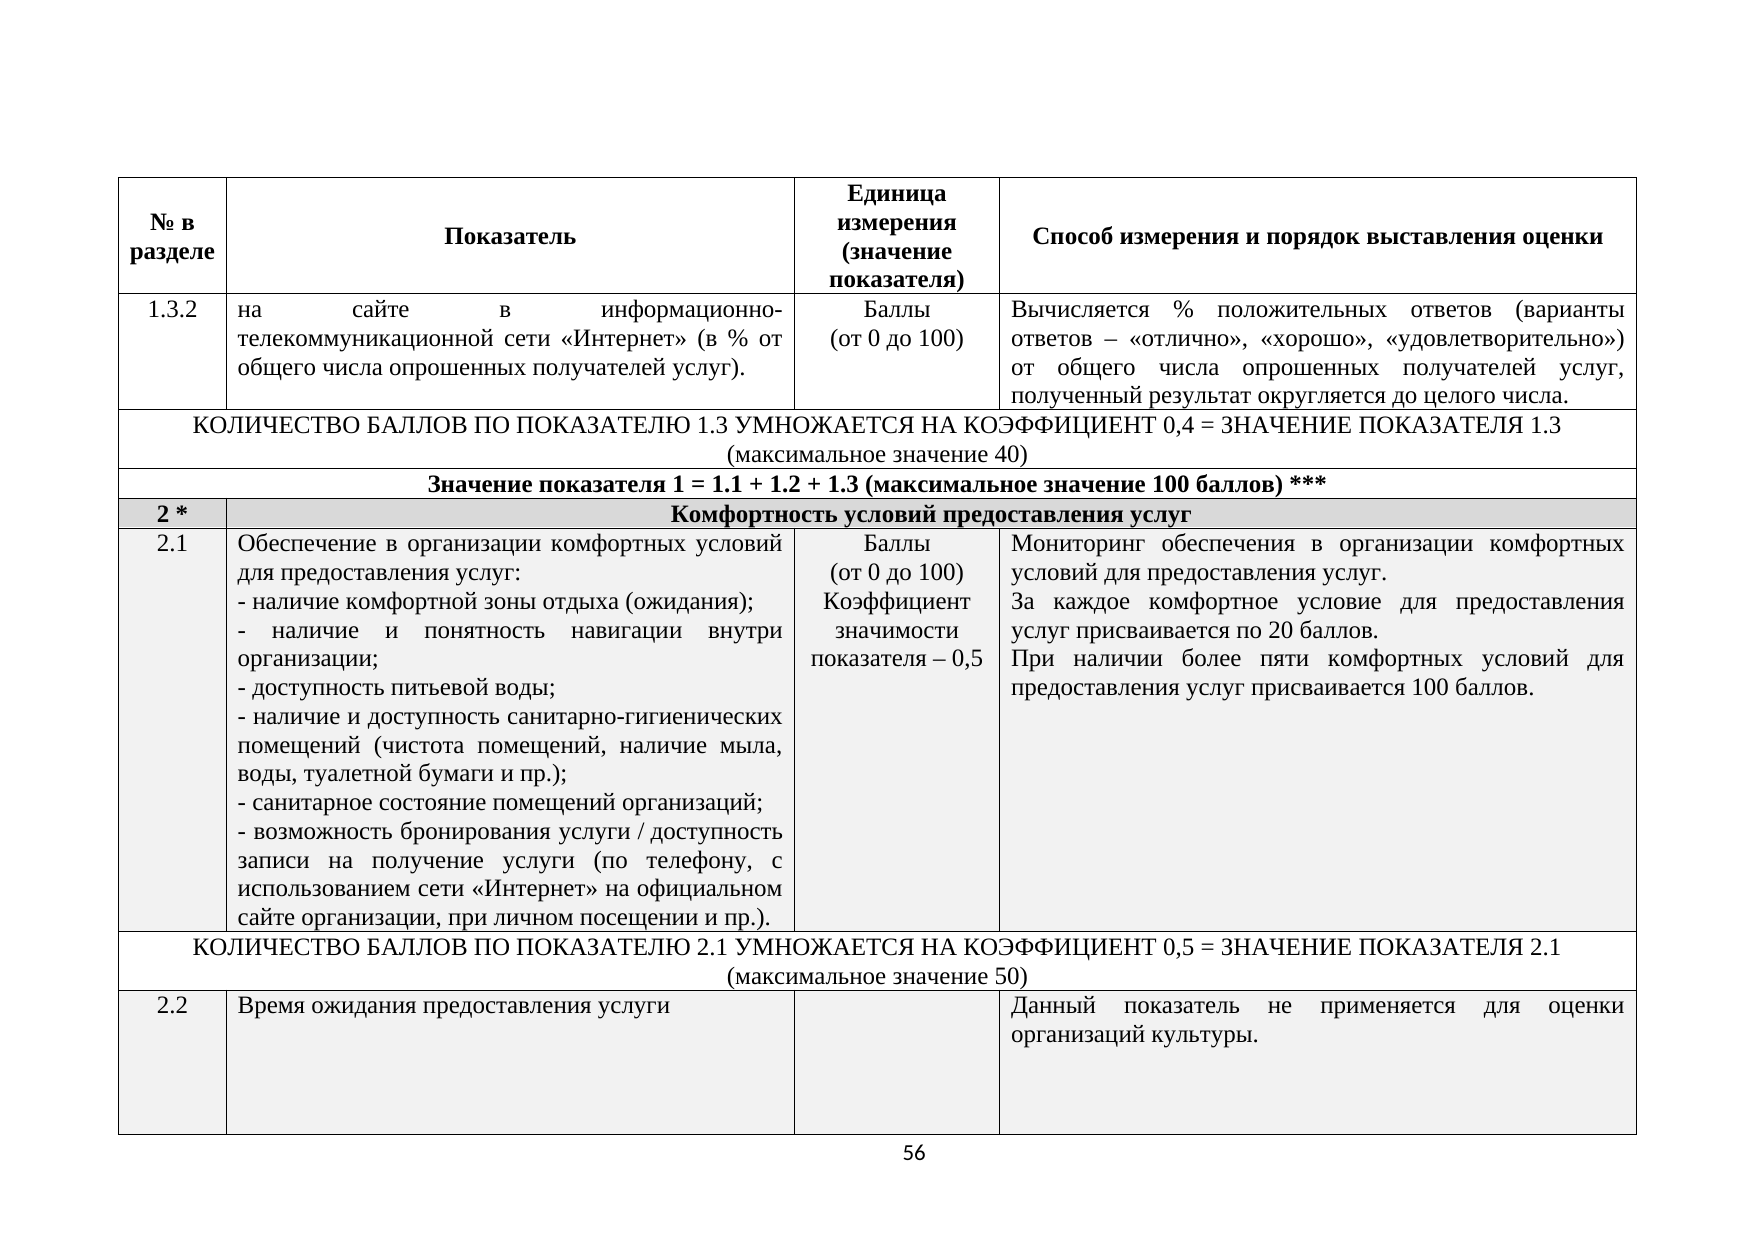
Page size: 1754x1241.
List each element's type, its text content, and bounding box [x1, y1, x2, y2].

table_cell Комфортность условий предоставления услуг [227, 499, 1636, 527]
table_header № в разделе [119, 178, 226, 293]
table_cell 2 * [119, 499, 226, 527]
table_cell Значение показателя 1 = 1.1 + 1.2 + 1.3 (максимальное значение 100 баллов) *** [119, 469, 1636, 498]
table_cell Обеспечение в организации комфортных условий для предоставления услуг: - наличие комфортной зоны отдыха (ожидания); - наличие и понятность навигации внутри организации; - доступность питьевой воды; - наличие и доступность санитарно-гигиенических помещений (чистота помещений, наличие мыла, воды, туалетной бумаги и пр.); - санитарное состояние помещений организаций; - возможность бронирования услуги / доступность записи на получение услуги (по телефону, с использованием сети «Интернет» на официальном сайте организации, при личном посещении и пр.). [227, 529, 794, 931]
table_cell на сайте в информационно-телекоммуникационной сети «Интернет» (в % от общего числа опрошенных получателей услуг). [227, 294, 794, 409]
table_cell 1.3.2 [119, 294, 226, 409]
table_cell Баллы (от 0 до 100) [795, 294, 999, 409]
table_cell Мониторинг обеспечения в организации комфортных условий для предоставления услуг. За каждое комфортное условие для предоставления услуг присваивается по 20 баллов. При наличии более пяти комфортных условий для предоставления услуг присваивается 100 баллов. [1000, 529, 1636, 931]
table_header Способ измерения и порядок выставления оценки [1000, 178, 1636, 293]
table_cell КОЛИЧЕСТВО БАЛЛОВ ПО ПОКАЗАТЕЛЮ 1.3 УМНОЖАЕТСЯ НА КОЭФФИЦИЕНТ 0,4 = ЗНАЧЕНИЕ ПОКАЗАТЕЛЯ 1.3 (максимальное значение 40) [119, 410, 1636, 468]
table_cell 2.1 [119, 529, 226, 931]
table_cell 2.2 [119, 991, 226, 1134]
table_cell Баллы (от 0 до 100) Коэффициент значимости показателя – 0,5 [795, 529, 999, 931]
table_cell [1000, 294, 1636, 409]
table_header Показатель [227, 178, 794, 293]
table_header Единица измерения (значение показателя) [795, 178, 999, 293]
table_cell КОЛИЧЕСТВО БАЛЛОВ ПО ПОКАЗАТЕЛЮ 2.1 УМНОЖАЕТСЯ НА КОЭФФИЦИЕНТ 0,5 = ЗНАЧЕНИЕ ПОКАЗАТЕЛЯ 2.1 (максимальное значение 50) [119, 932, 1636, 989]
table_cell Время ожидания предоставления услуги [227, 991, 794, 1134]
table_cell [795, 991, 999, 1134]
table_cell Данный показатель не применяется для оценки организаций культуры. [1000, 991, 1636, 1134]
